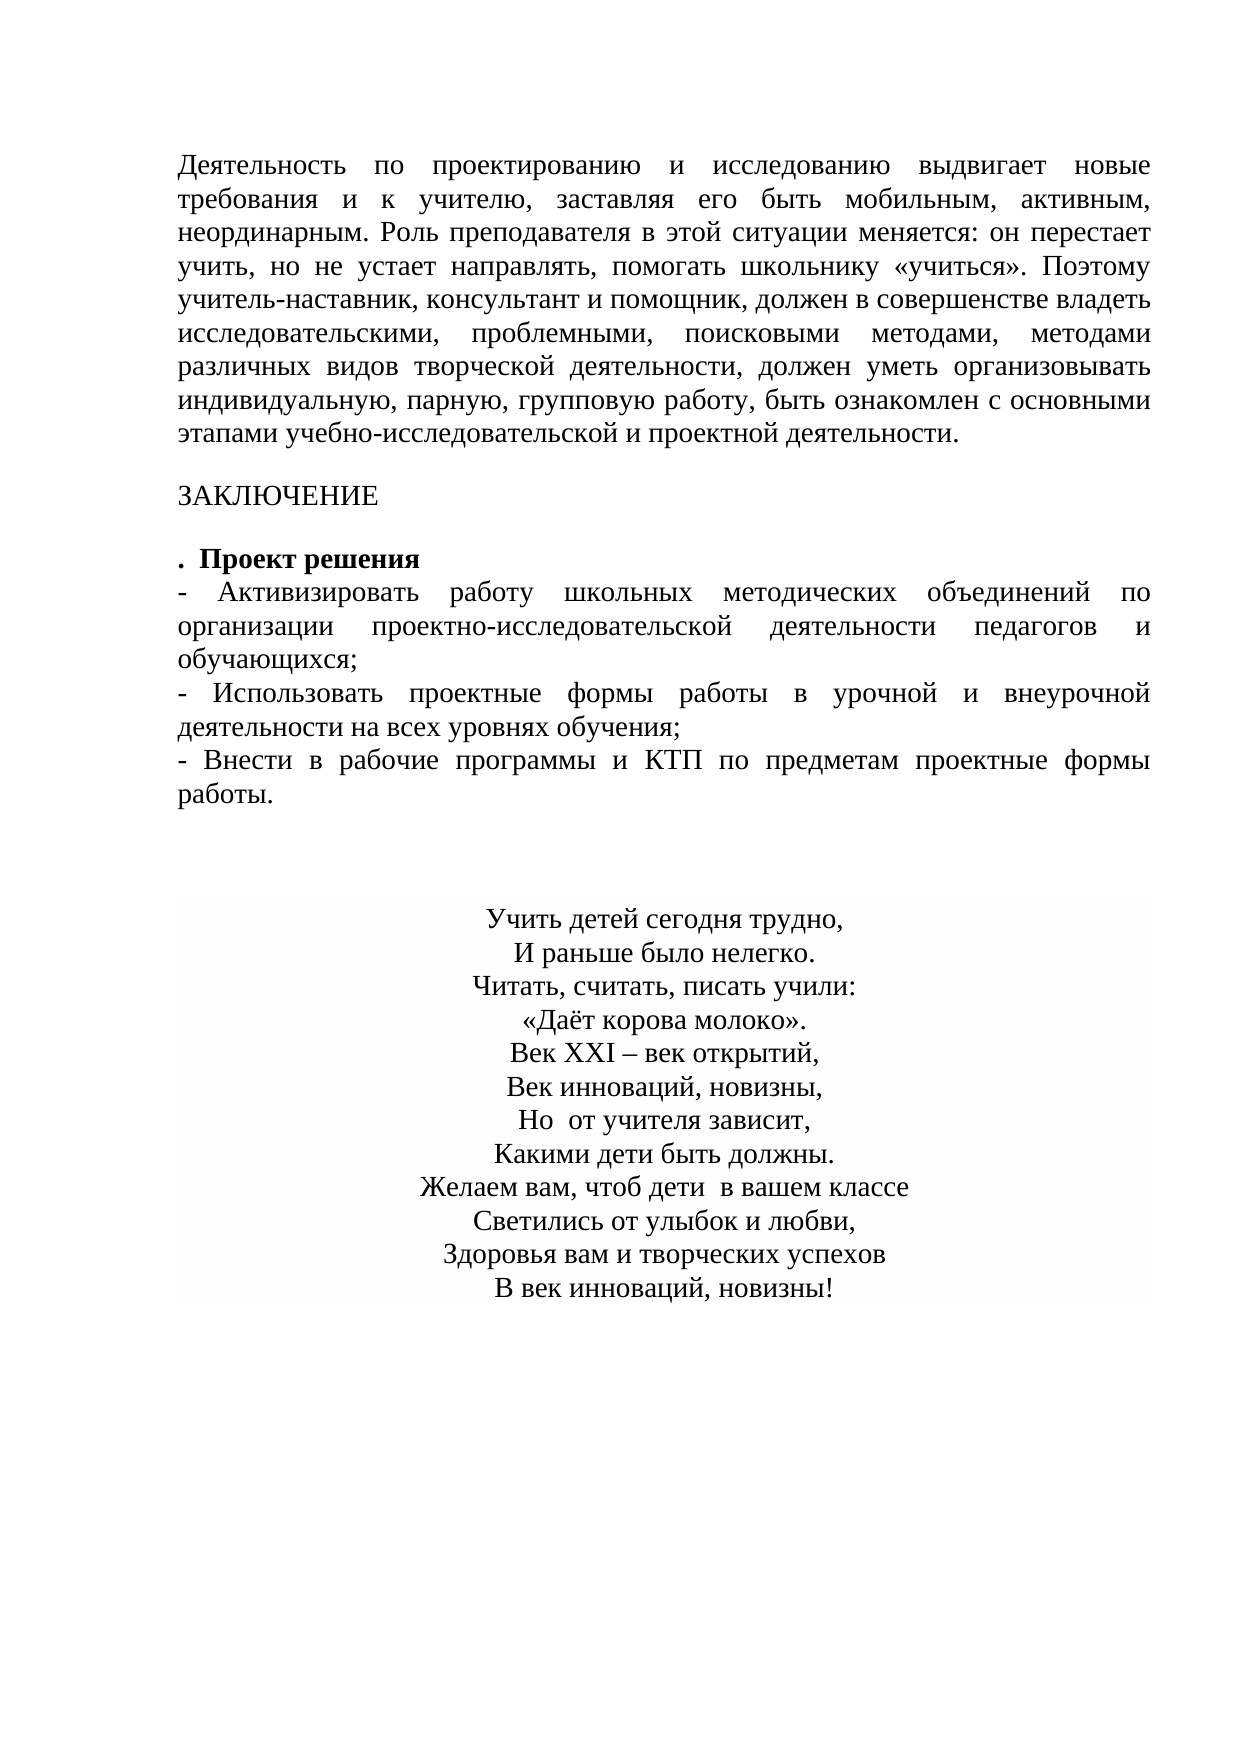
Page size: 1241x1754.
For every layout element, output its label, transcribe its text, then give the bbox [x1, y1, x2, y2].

text ЗАКЛЮЧЕНИЕ [177, 478, 1152, 512]
text Но от учителя зависит, [177, 1102, 1152, 1136]
text - Использовать проектные формы работы в урочной и внеурочной деятельности на всех уровнях обучения; [177, 675, 1152, 742]
text Читать, считать, писать учили: [177, 968, 1152, 1002]
text Век XXI – век открытий, [177, 1035, 1152, 1069]
text Желаем вам, чтоб дети в вашем классе [177, 1169, 1152, 1203]
text - Внести в рабочие программы и КТП по предметам проектные формы работы. [177, 742, 1152, 809]
text . Проект решения [177, 541, 1152, 574]
text В век инноваций, новизны! [177, 1270, 1152, 1304]
text Здоровья вам и творческих успехов [177, 1237, 1152, 1270]
text «Даёт корова молоко». [177, 1002, 1152, 1035]
text Светились от улыбок и любви, [177, 1203, 1152, 1237]
text - Активизировать работу школьных методических объединений по организации проектно-исследовательской деятельности педагогов и обучающихся; [177, 574, 1152, 675]
text И раньше было нелегко. [177, 935, 1152, 968]
text Учить детей сегодня трудно, [177, 901, 1152, 935]
text Век инноваций, новизны, [177, 1069, 1152, 1102]
text Деятельность по проектированию и исследованию выдвигает новые требования и к учителю, заставляя его быть мобильным, активным, неординарным. Роль преподавателя в этой ситуации меняется: он перестает учить, но не устает направлять, помогать школьнику «учиться». Поэтому учитель-наставник, консультант и помощник, должен в совершенстве владеть исследовательскими, проблемными, поисковыми методами, методами различных видов творческой деятельности, должен уметь организовывать индивидуальную, парную, групповую работу, быть ознакомлен с основными этапами учебно-исследовательской и проектной деятельности. [177, 147, 1152, 449]
text Какими дети быть должны. [177, 1136, 1152, 1169]
